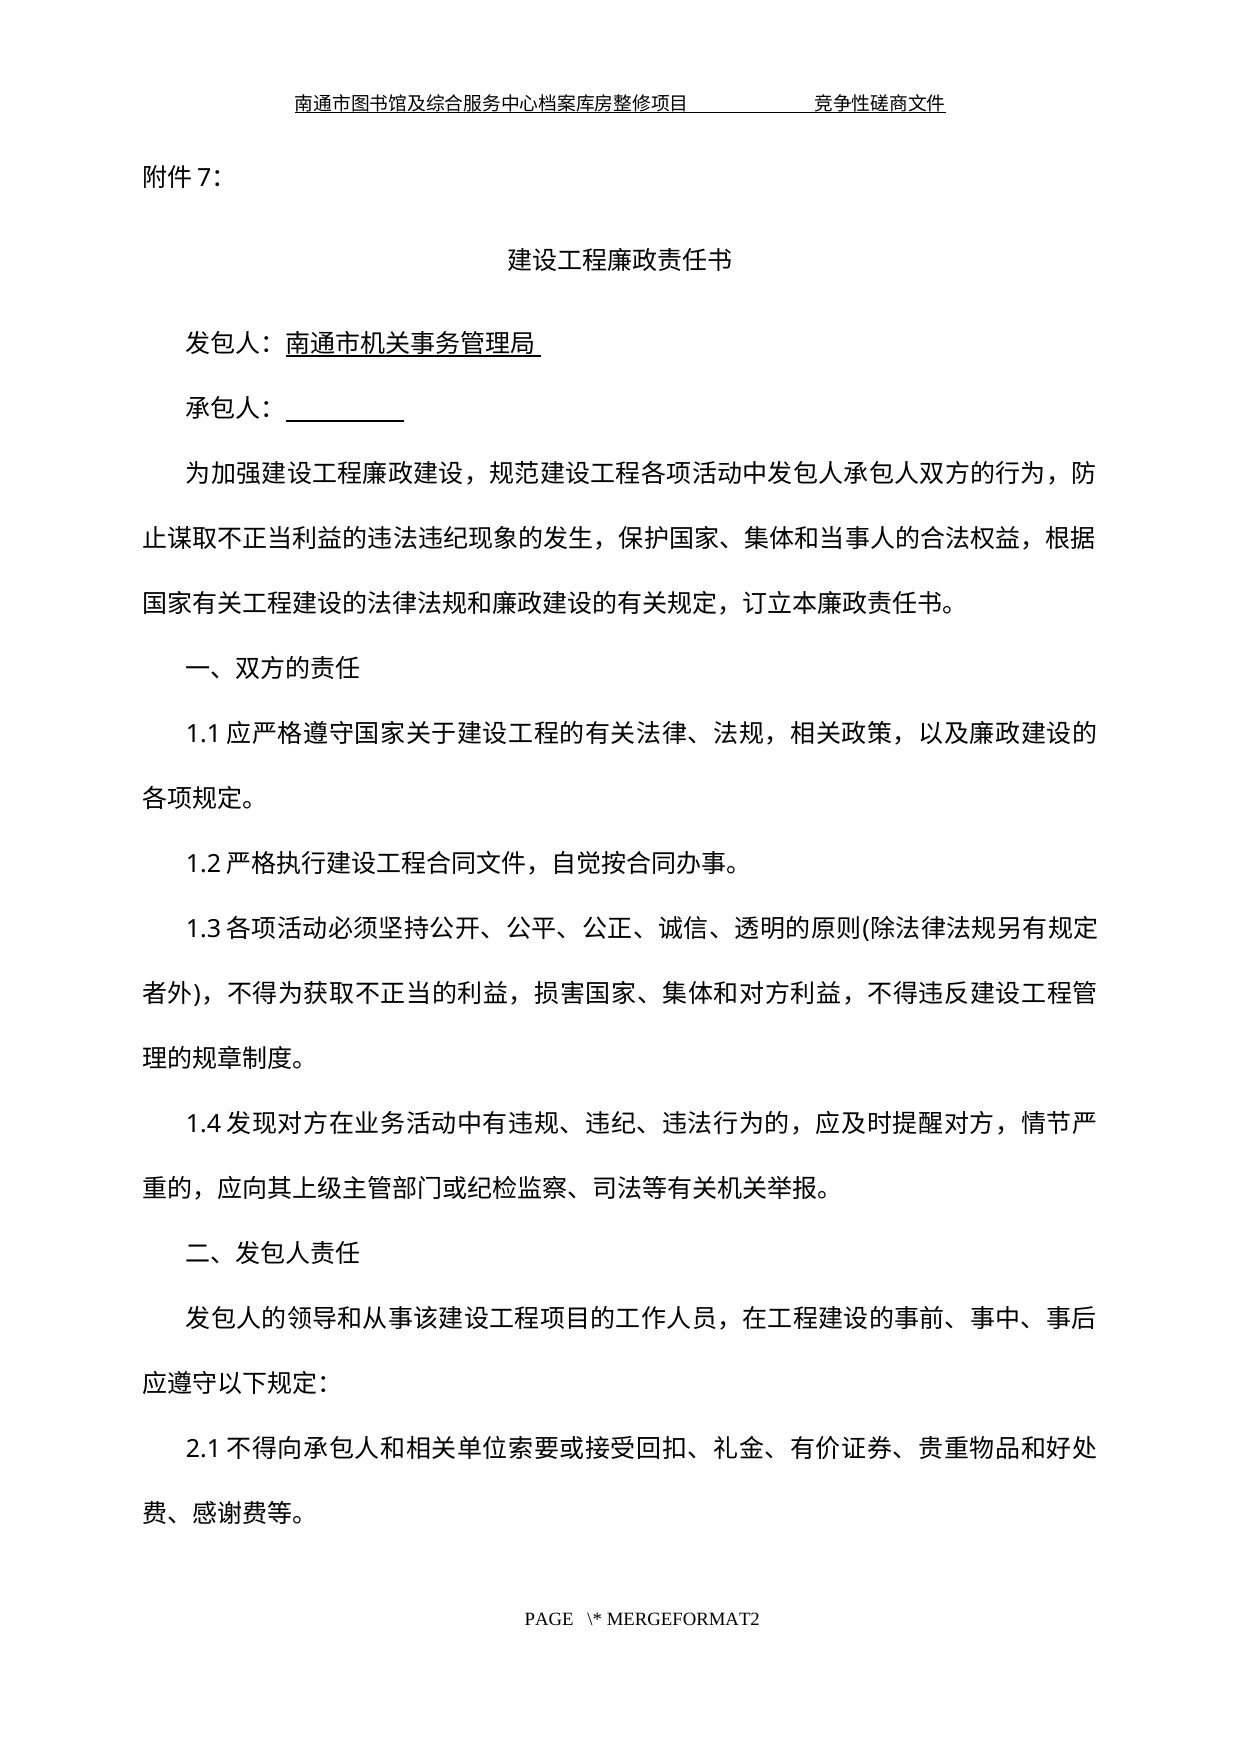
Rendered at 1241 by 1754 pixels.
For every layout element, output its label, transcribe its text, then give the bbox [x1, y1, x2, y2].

text 1.1应严格遵守国家关于建设工程的有关法律、法规，相关政策，以及廉政建设的各项规定。 [142, 699, 1098, 829]
text 发包人的领导和从事该建设工程项目的工作人员，在工程建设的事前、事中、事后应遵守以下规定： [142, 1284, 1098, 1414]
text 1.3各项活动必须坚持公开、公平、公正、诚信、透明的原则(除法律法规另有规定者外)，不得为获取不正当的利益，损害国家、集体和对方利益，不得违反建设工程管理的规章制度。 [142, 894, 1098, 1089]
text 附件7： [142, 143, 1123, 208]
text 为加强建设工程廉政建设，规范建设工程各项活动中发包人承包人双方的行为，防止谋取不正当利益的违法违纪现象的发生，保护国家、集体和当事人的合法权益，根据国家有关工程建设的法律法规和廉政建设的有关规定，订立本廉政责任书。 [142, 439, 1098, 634]
text 建设工程廉政责任书 [142, 226, 1098, 291]
text 1.4发现对方在业务活动中有违规、违纪、违法行为的，应及时提醒对方，情节严重的，应向其上级主管部门或纪检监察、司法等有关机关举报。 [142, 1089, 1098, 1219]
text 1.2严格执行建设工程合同文件，自觉按合同办事。 [142, 829, 1098, 894]
text 二、发包人责任 [142, 1219, 1098, 1284]
text 承包人： [142, 374, 1098, 439]
text 2.1不得向承包人和相关单位索要或接受回扣、礼金、有价证券、贵重物品和好处费、感谢费等。 [142, 1414, 1098, 1544]
text 发包人：南通市机关事务管理局 [142, 309, 1098, 374]
text 一、双方的责任 [142, 634, 1098, 699]
